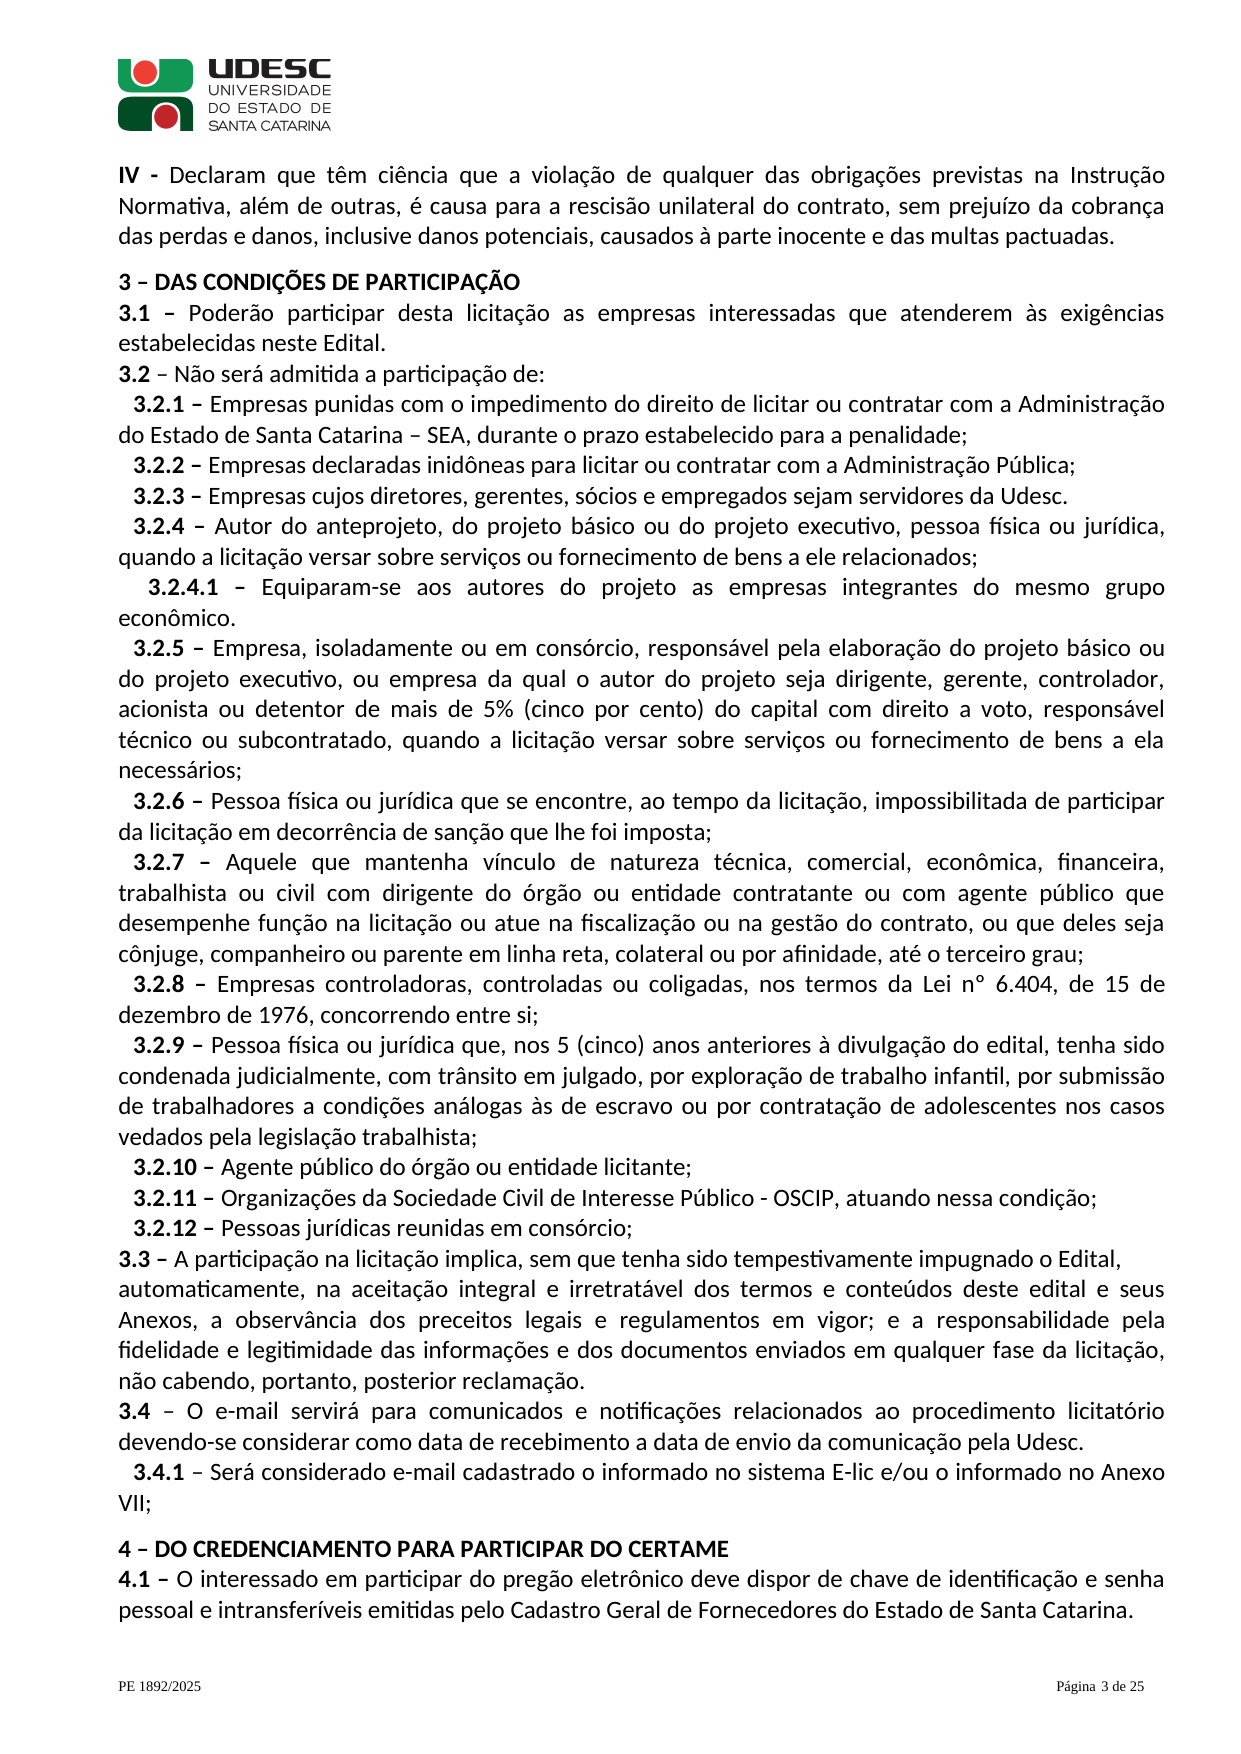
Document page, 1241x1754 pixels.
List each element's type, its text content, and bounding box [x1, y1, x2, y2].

text 3.3 – A participação na licitação implica, sem que tenha sido tempestivamente impugnado o Edital, [118, 1243, 1166, 1273]
text 3.2.3 – Empresas cujos diretores, gerentes, sócios e empregados sejam servidores da Udesc. [118, 480, 1166, 510]
text 3.2.4 – Autor do anteprojeto, do projeto básico ou do projeto executivo, pessoa física ou jurídica, quando a licitação versar sobre serviços ou fornecimento de bens a ele relacionados; [118, 510, 1166, 571]
text 3.4 – O e-mail servirá para comunicados e notificações relacionados ao procedimento licitatório devendo-se considerar como data de recebimento a data de envio da comunicação pela Udesc. [118, 1396, 1166, 1457]
text 3.2.5 – Empresa, isoladamente ou em consórcio, responsável pela elaboração do projeto básico ou do projeto executivo, ou empresa da qual o autor do projeto seja dirigente, gerente, controlador, acionista ou detentor de mais de 5% (cinco por cento) do capital com direito a voto, responsável técnico ou subcontratado, quando a licitação versar sobre serviços ou fornecimento de bens a ela necessários; [118, 632, 1166, 785]
text 3.2.1 – Empresas punidas com o impedimento do direito de licitar ou contratar com a Administração do Estado de Santa Catarina – SEA, durante o prazo estabelecido para a penalidade; [118, 388, 1166, 449]
text 3.1 – Poderão participar desta licitação as empresas interessadas que atenderem às exigências estabelecidas neste Edital. [118, 297, 1166, 358]
picture [118, 59, 331, 131]
text 3.2.6 – Pessoa física ou jurídica que se encontre, ao tempo da licitação, impossibilitada de participar da licitação em decorrência de sanção que lhe foi imposta; [118, 785, 1166, 846]
text 4 – DO CREDENCIAMENTO PARA PARTICIPAR DO CERTAME [118, 1533, 1166, 1563]
text 3.2.10 – Agente público do órgão ou entidade licitante; [118, 1151, 1166, 1182]
text automaticamente, na aceitação integral e irretratável dos termos e conteúdos deste edital e seus Anexos, a observância dos preceitos legais e regulamentos em vigor; e a responsabilidade pela fidelidade e legitimidade das informações e dos documentos enviados em qualquer fase da licitação, não cabendo, portanto, posterior reclamação. [118, 1273, 1166, 1396]
text 4.1 – O interessado em participar do pregão eletrônico deve dispor de chave de identificação e senha pessoal e intransferíveis emitidas pelo Cadastro Geral de Fornecedores do Estado de Santa Catarina. [118, 1563, 1166, 1624]
text 3.2.2 – Empresas declaradas inidôneas para licitar ou contratar com a Administração Pública; [118, 449, 1166, 480]
text 3.4.1 – Será considerado e-mail cadastrado o informado no sistema E-lic e/ou o informado no Anexo VII; [118, 1457, 1166, 1518]
text IV - Declaram que têm ciência que a violação de qualquer das obrigações previstas na Instrução Normativa, além de outras, é causa para a rescisão unilateral do contrato, sem prejuízo da cobrança das perdas e danos, inclusive danos potenciais, causados à parte inocente e das multas pactuadas. [118, 159, 1166, 251]
text 3.2.12 – Pessoas jurídicas reunidas em consórcio; [118, 1212, 1166, 1243]
text 3 – DAS CONDIÇÕES DE PARTICIPAÇÃO [118, 266, 1166, 297]
text 3.2.11 – Organizações da Sociedade Civil de Interesse Público - OSCIP, atuando nessa condição; [118, 1182, 1166, 1212]
text 3.2.9 – Pessoa física ou jurídica que, nos 5 (cinco) anos anteriores à divulgação do edital, tenha sido condenada judicialmente, com trânsito em julgado, por exploração de trabalho infantil, por submissão de trabalhadores a condições análogas às de escravo ou por contratação de adolescentes nos casos vedados pela legislação trabalhista; [118, 1029, 1166, 1151]
text 3.2.7 – Aquele que mantenha vínculo de natureza técnica, comercial, econômica, financeira, trabalhista ou civil com dirigente do órgão ou entidade contratante ou com agente público que desempenhe função na licitação ou atue na fiscalização ou na gestão do contrato, ou que deles seja cônjuge, companheiro ou parente em linha reta, colateral ou por afinidade, até o terceiro grau; [118, 846, 1166, 968]
text 3.2.4.1 – Equiparam-se aos autores do projeto as empresas integrantes do mesmo grupo econômico. [118, 571, 1166, 632]
text 3.2 – Não será admitida a participação de: [118, 358, 1166, 388]
text 3.2.8 – Empresas controladoras, controladas ou coligadas, nos termos da Lei nº 6.404, de 15 de dezembro de 1976, concorrendo entre si; [118, 968, 1166, 1029]
